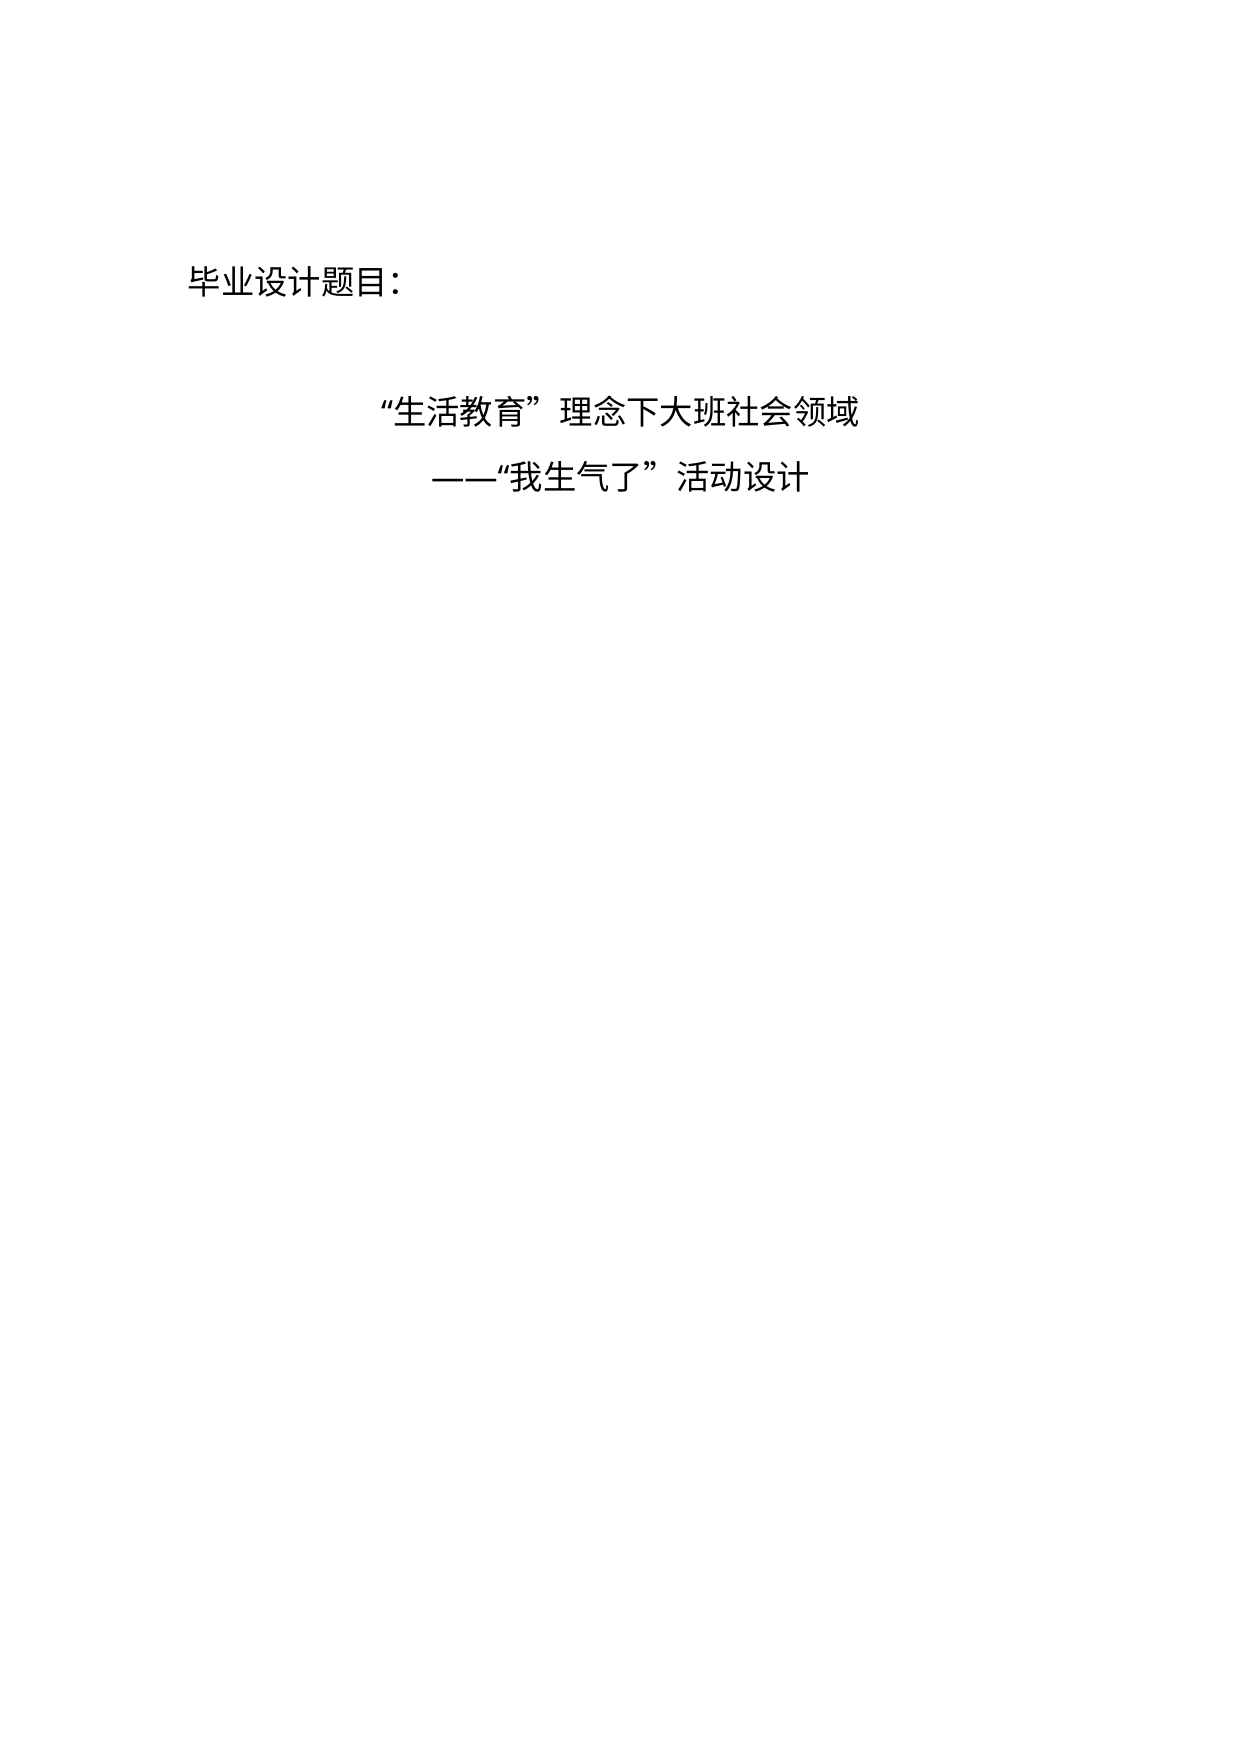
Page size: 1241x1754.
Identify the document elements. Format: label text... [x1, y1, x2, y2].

text “生活教育”理念下大班社会领域 [187, 377, 1053, 442]
text ——“我生气了”活动设计 [187, 442, 1053, 507]
text 毕业设计题目： [187, 247, 1053, 312]
